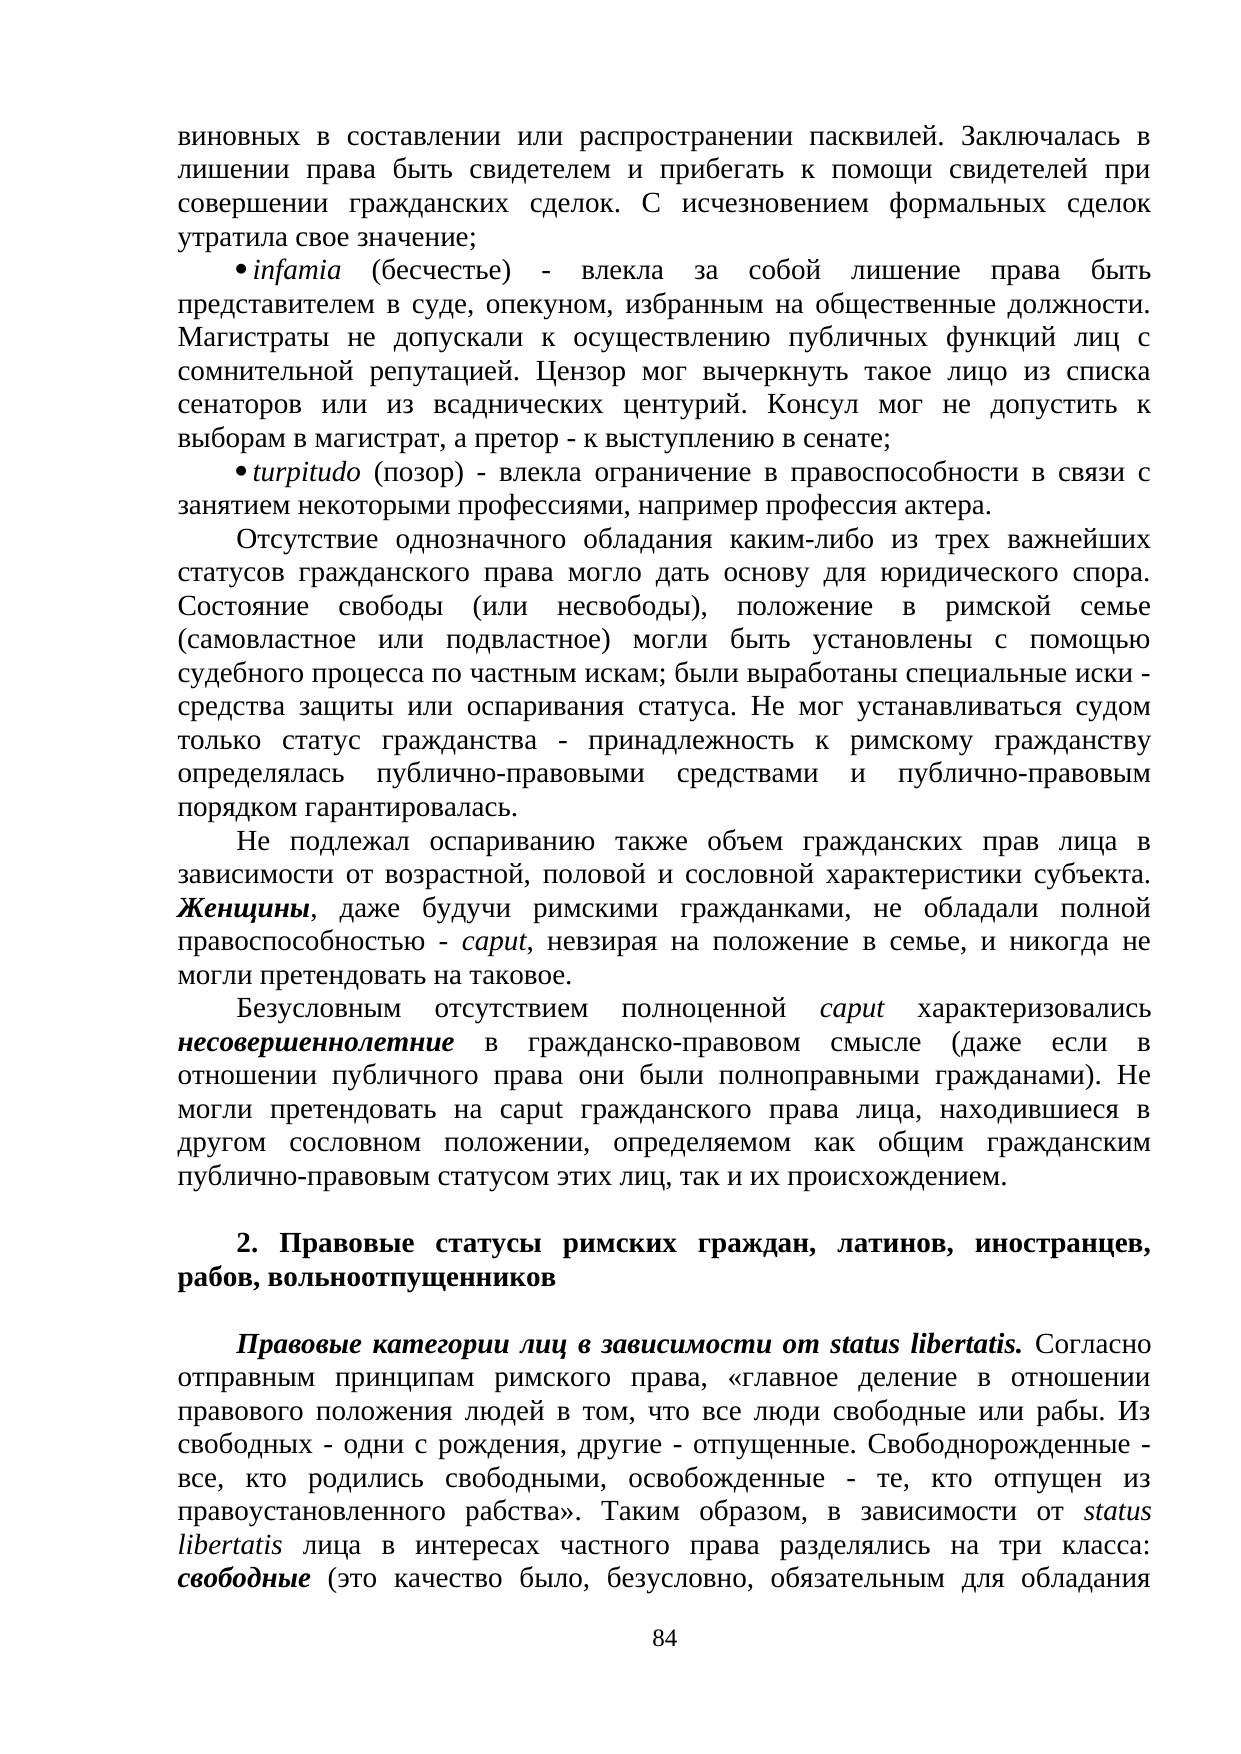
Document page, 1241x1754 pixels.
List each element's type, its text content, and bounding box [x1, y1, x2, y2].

text Не подлежал оспариванию также объем гражданских прав лица в зависимости от возрастной, половой и сословной характеристики субъекта. Женщины, даже будучи римскими гражданками, не обладали полной правоспособностью - caput, невзирая на положение в семье, и никогда не могли претендовать на таковое. [177, 823, 1152, 990]
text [177, 1326, 1152, 1594]
list infamia (бесчестье) - влекла за собой лишение права быть представителем в суде, опекуном, избранным на общественные должности. Магистраты не допускали к осуществлению публичных функций лиц с сомнительной репутацией. Цензор мог вычеркнуть такое лицо из списка сенаторов или из всаднических центурий. Консул мог не допустить к выборам в магистрат, а претор - к выступлению в сенате; [177, 252, 1152, 454]
text Безусловным отсутствием полноценной caput характеризовались несовершеннолетние в гражданско-правовом смысле (даже если в отношении публичного права они были полноправными гражданами). Не могли претендовать на caput гражданского права лица, находившиеся в другом сословном положении, определяемом как общим гражданским публично-правовым статусом этих лиц, так и их происхождением. [177, 990, 1152, 1192]
list turpitudo (позор) - влекла ограничение в правоспособности в связи с занятием некоторыми профессиями, например профессия актера. [177, 454, 1152, 521]
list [177, 118, 1152, 252]
text Отсутствие однозначного обладания каким-либо из трех важнейших статусов гражданского права могло дать основу для юридического спора. Состояние свободы (или несвободы), положение в римской семье (самовластное или подвластное) могли быть установлены с помощью судебного процесса по частным искам; были выработаны специальные иски - средства защиты или оспаривания статуса. Не мог устанавливаться судом только статус гражданства - принадлежность к римскому гражданству определялась публично-правовыми средствами и публично-правовым порядком гарантировалась. [177, 521, 1152, 823]
text 2. Правовые статусы римских граждан, латинов, иностранцев, рабов, вольноотпущенников [177, 1225, 1152, 1292]
